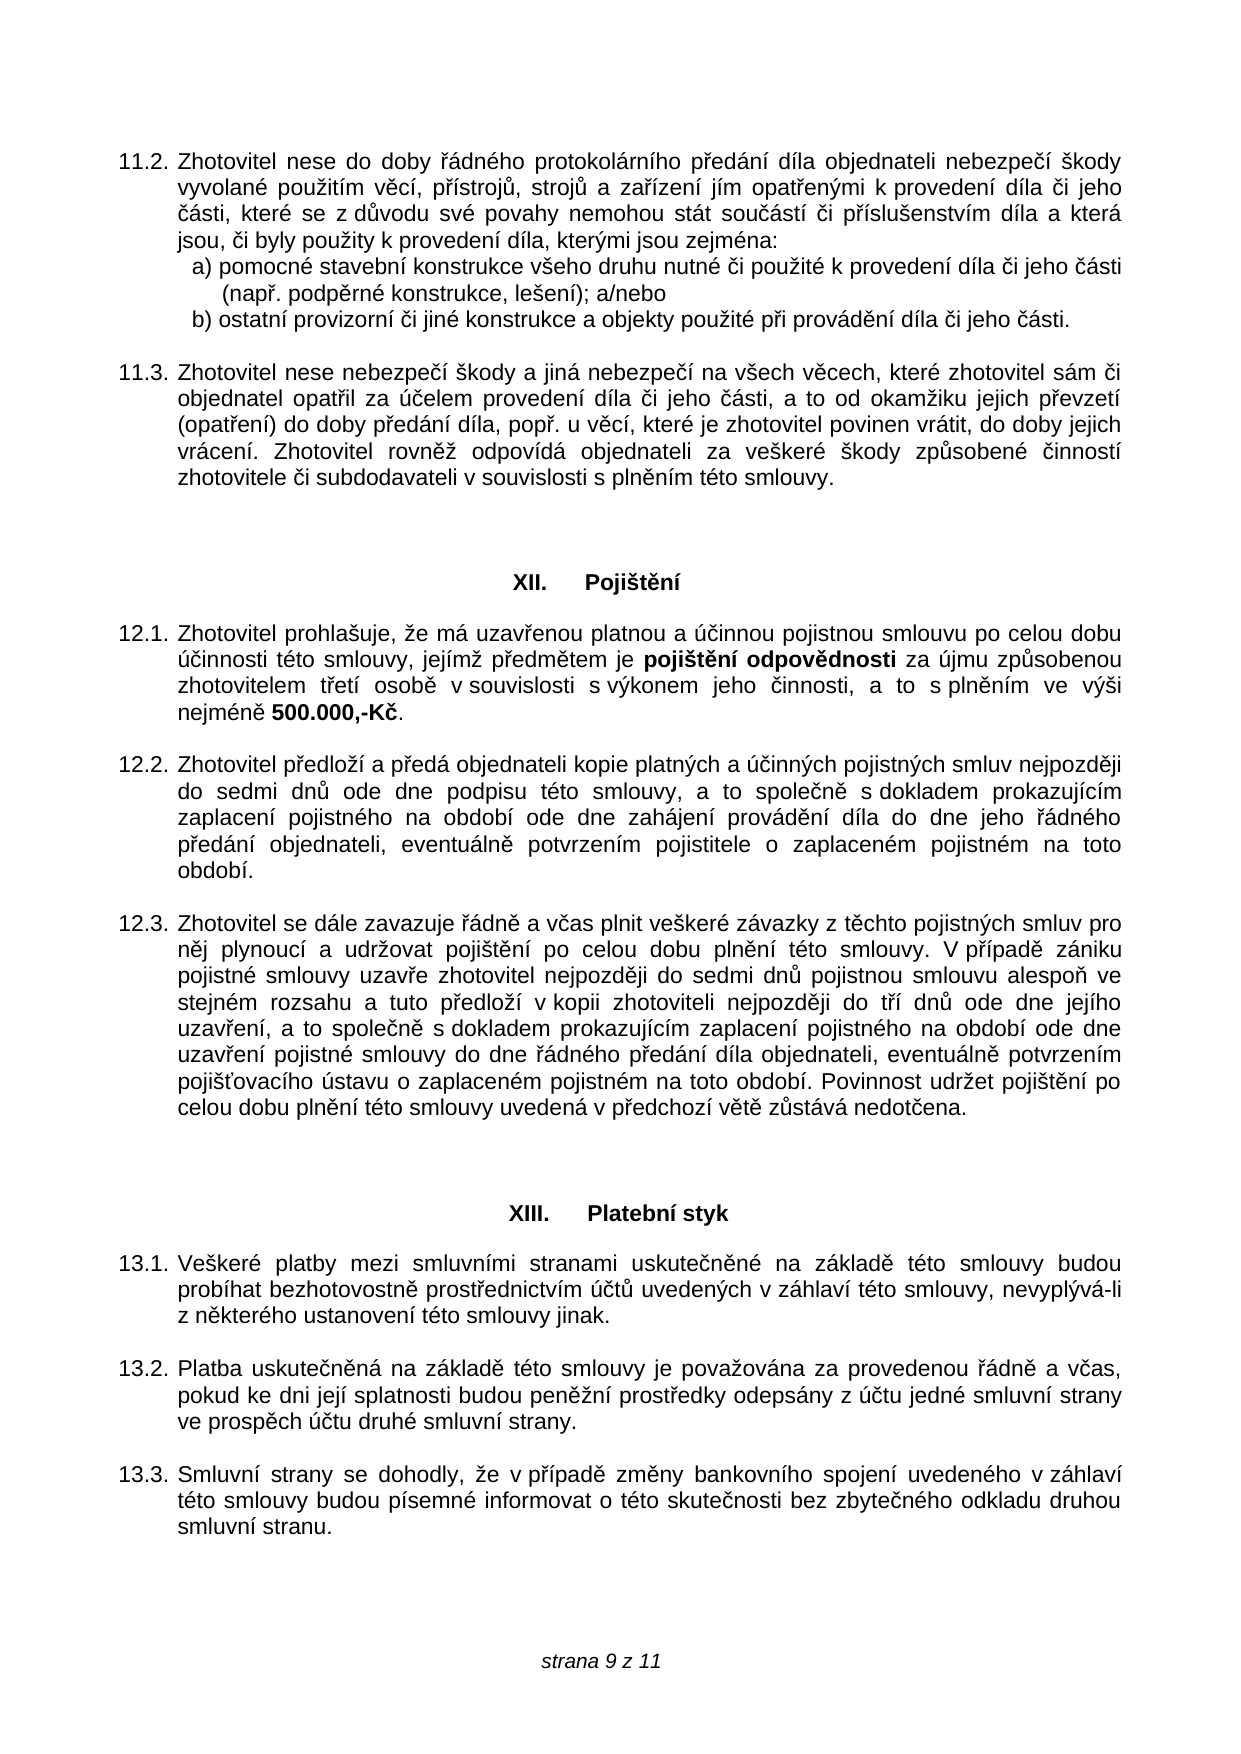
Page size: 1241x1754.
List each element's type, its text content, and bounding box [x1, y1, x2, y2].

list Zhotovitel nese nebezpečí škody a jiná nebezpečí na všech věcech, které zhotovitel sám či objednatel opatřil za účelem provedení díla či jeho části, a to od okamžiku jejich převzetí (opatření) do doby předání díla, popř. u věcí, které je zhotovitel povinen vrátit, do doby jejich vrácení. Zhotovitel rovněž odpovídá objednateli za veškeré škody způsobené činností zhotovitele či subdodavateli v souvislosti s plněním této smlouvy. [118, 358, 1122, 490]
list Veškeré platby mezi smluvními stranami uskutečněné na základě této smlouvy budou probíhat bezhotovostně prostřednictvím účtů uvedených v záhlaví této smlouvy, nevyplývá-li z některého ustanovení této smlouvy jinak. [118, 1250, 1122, 1329]
list Zhotovitel prohlašuje, že má uzavřenou platnou a účinnou pojistnou smlouvu po celou dobu účinnosti této smlouvy, jejímž předmětem je pojištění odpovědnosti za újmu způsobenou zhotovitelem třetí osobě v souvislosti s výkonem jeho činnosti, a to s plněním ve výši nejméně 500.000,-Kč. [118, 620, 1122, 725]
text b) ostatní provizorní či jiné konstrukce a objekty použité při provádění díla či jeho části. [192, 306, 1122, 332]
text a) pomocné stavební konstrukce všeho druhu nutné či použité k provedení díla či jeho části (např. podpěrné konstrukce, lešení); a/nebo [192, 253, 1122, 306]
list Platební styk [156, 1199, 1122, 1226]
list Zhotovitel předloží a předá objednateli kopie platných a účinných pojistných smluv nejpozději do sedmi dnů ode dne podpisu této smlouvy, a to společně s dokladem prokazujícím zaplacení pojistného na období ode dne zahájení provádění díla do dne jeho řádného předání objednateli, eventuálně potvrzením pojistitele o zaplaceném pojistném na toto období. [118, 751, 1122, 883]
list Smluvní strany se dohodly, že v případě změny bankovního spojení uvedeného v záhlaví této smlouvy budou písemné informovat o této skutečnosti bez zbytečného odkladu druhou smluvní stranu. [118, 1461, 1122, 1540]
list Zhotovitel nese do doby řádného protokolárního předání díla objednateli nebezpečí škody vyvolané použitím věcí, přístrojů, strojů a zařízení jím opatřenými k provedení díla či jeho části, které se z důvodu své povahy nemohou stát součástí či příslušenstvím díla a která jsou, či byly použity k provedení díla, kterými jsou zejména: [118, 148, 1122, 253]
list Platba uskutečněná na základě této smlouvy je považována za provedenou řádně a včas, pokud ke dni její splatnosti budou peněžní prostředky odepsány z účtu jedné smluvní strany ve prospěch účtu druhé smluvní strany. [118, 1355, 1122, 1434]
list Pojištění [156, 569, 1122, 596]
list Zhotovitel se dále zavazuje řádně a včas plnit veškeré závazky z těchto pojistných smluv pro něj plynoucí a udržovat pojištění po celou dobu plnění této smlouvy. V případě zániku pojistné smlouvy uzavře zhotovitel nejpozději do sedmi dnů pojistnou smlouvu alespoň ve stejném rozsahu a tuto předloží v kopii zhotoviteli nejpozději do tří dnů ode dne jejího uzavření, a to společně s dokladem prokazujícím zaplacení pojistného na období ode dne uzavření pojistné smlouvy do dne řádného předání díla objednateli, eventuálně potvrzením pojišťovacího ústavu o zaplaceném pojistném na toto období. Povinnost udržet pojištění po celou dobu plnění této smlouvy uvedená v předchozí větě zůstává nedotčena. [118, 909, 1122, 1120]
